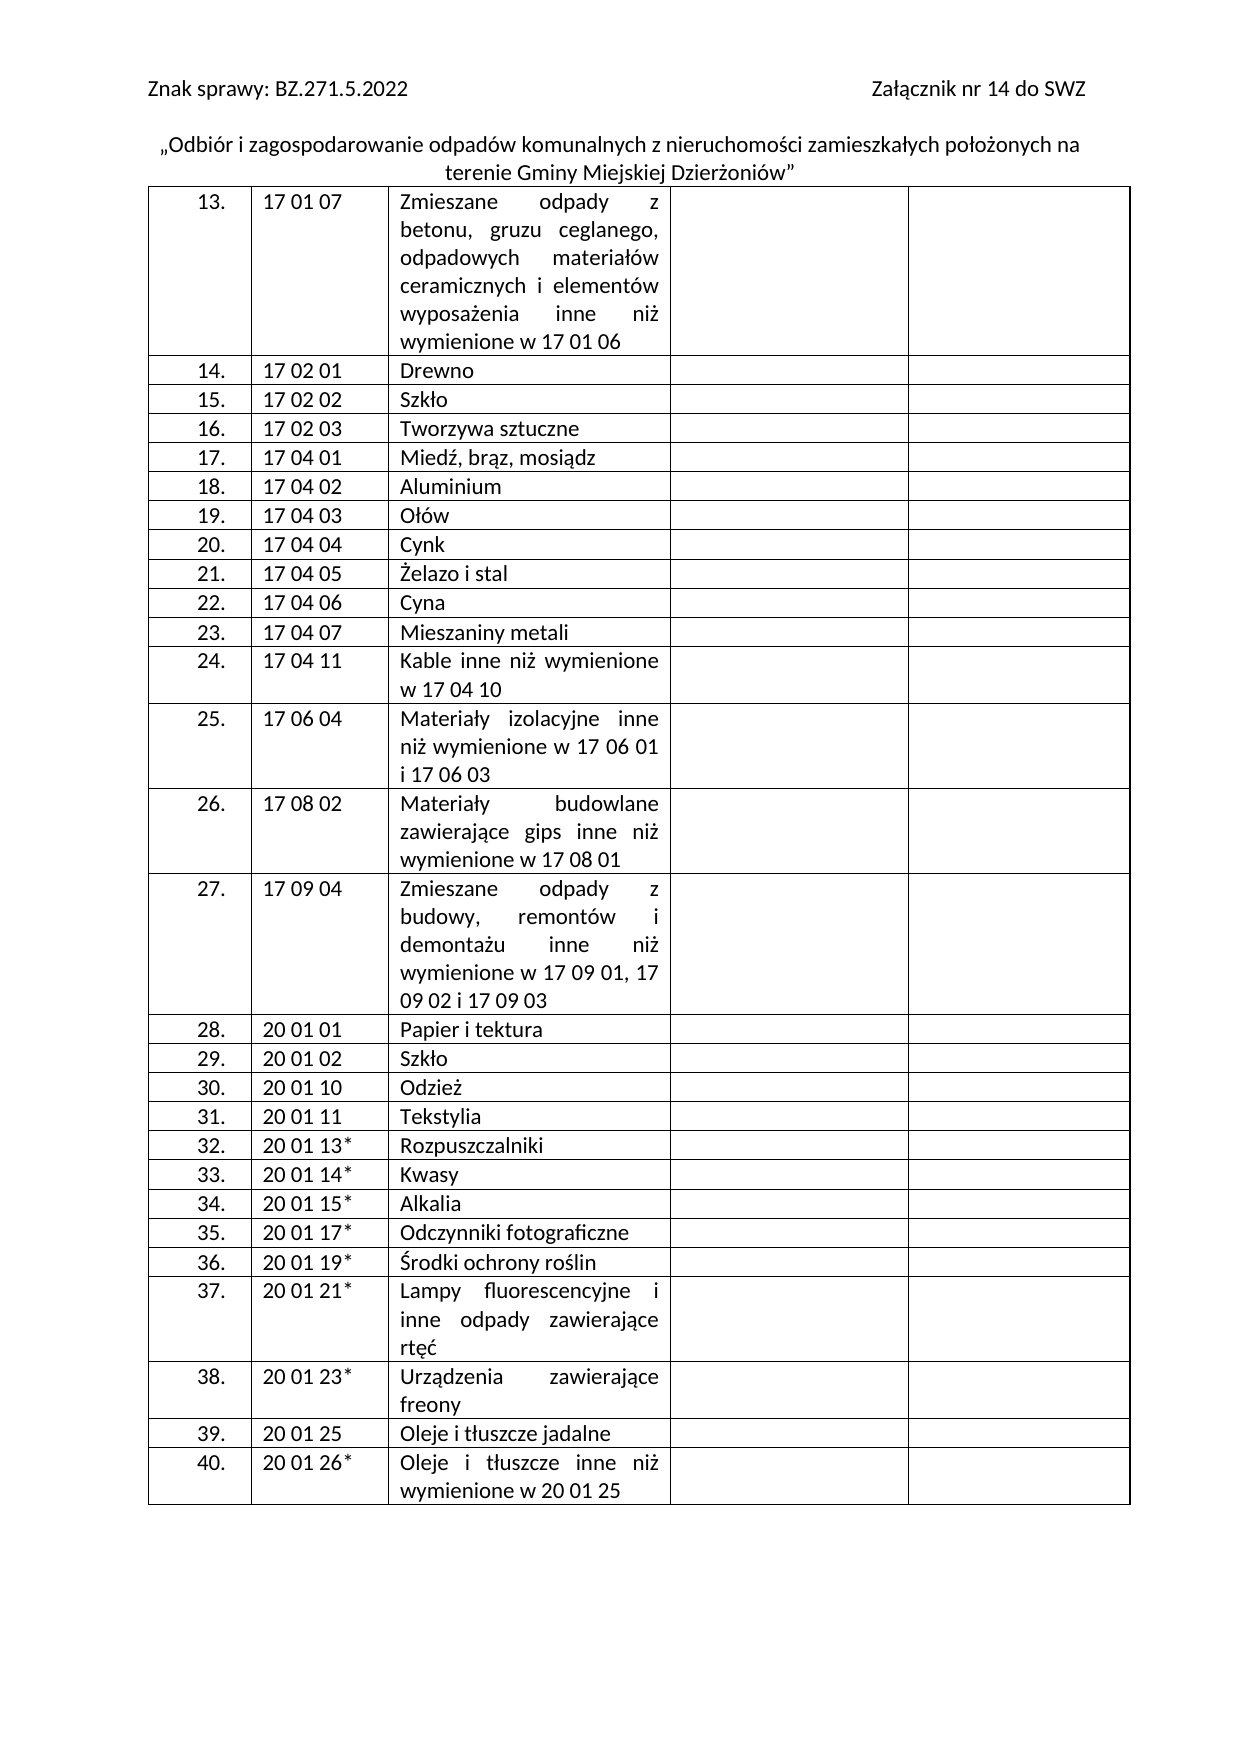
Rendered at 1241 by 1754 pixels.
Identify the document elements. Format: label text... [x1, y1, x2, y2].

table_cell [671, 1102, 908, 1130]
table_cell 17 04 03 [252, 501, 388, 529]
table_cell 17 04 11 [252, 647, 388, 703]
table_cell Oleje i tłuszcze inne niż wymienione w 20 01 25 [389, 1448, 670, 1504]
table_cell [909, 647, 1129, 703]
table_cell 17 02 02 [252, 385, 388, 413]
table_cell 20 01 01 [252, 1015, 388, 1043]
table_cell [149, 1131, 251, 1159]
table_cell [671, 1419, 908, 1447]
table_cell [909, 1277, 1129, 1361]
table_cell Tworzywa sztuczne [389, 414, 670, 442]
table_cell [149, 1219, 251, 1247]
table_cell [909, 1073, 1129, 1101]
table_cell Tekstylia [389, 1102, 670, 1130]
table_cell [909, 443, 1129, 471]
table_cell [149, 472, 251, 500]
table_cell Mieszaniny metali [389, 618, 670, 646]
table_cell [909, 1419, 1129, 1447]
table_cell [149, 618, 251, 646]
table_cell [671, 1131, 908, 1159]
table_cell [671, 1160, 908, 1188]
table_cell [671, 704, 908, 788]
table_cell [149, 1448, 251, 1504]
table_cell [671, 1248, 908, 1276]
table_cell Kwasy [389, 1160, 670, 1188]
table_cell [149, 414, 251, 442]
table_cell [909, 385, 1129, 413]
table_cell 17 04 07 [252, 618, 388, 646]
table_cell 20 01 26* [252, 1448, 388, 1504]
table_cell Oleje i tłuszcze jadalne [389, 1419, 670, 1447]
table_cell Zmieszane odpady z budowy, remontów i demontażu inne niż wymienione w 17 09 01, 17 09 02 i 17 09 03 [389, 874, 670, 1014]
table_cell [149, 1015, 251, 1043]
table_cell [909, 1362, 1129, 1418]
table_cell 20 01 14* [252, 1160, 388, 1188]
table_cell Materiały budowlane zawierające gips inne niż wymienione w 17 08 01 [389, 789, 670, 873]
table_cell [671, 1044, 908, 1072]
table_cell 20 01 15* [252, 1190, 388, 1217]
table_cell [671, 1448, 908, 1504]
table_cell [149, 1160, 251, 1188]
table_cell Aluminium [389, 472, 670, 500]
table_cell Szkło [389, 385, 670, 413]
table_cell [671, 789, 908, 873]
table_cell [909, 1044, 1129, 1072]
table_cell 17 04 04 [252, 530, 388, 558]
table_cell Środki ochrony roślin [389, 1248, 670, 1276]
table_cell [671, 385, 908, 413]
table_cell Szkło [389, 1044, 670, 1072]
table_cell [909, 560, 1129, 587]
table_cell [909, 1190, 1129, 1217]
table_cell [149, 356, 251, 384]
table_cell Cyna [389, 589, 670, 617]
table_cell [909, 1015, 1129, 1043]
table_cell [149, 1102, 251, 1130]
table_cell Drewno [389, 356, 670, 384]
table_cell 17 06 04 [252, 704, 388, 788]
table_cell [671, 501, 908, 529]
table_cell Miedź, brąz, mosiądz [389, 443, 670, 471]
table_cell 20 01 13* [252, 1131, 388, 1159]
table_cell [671, 1190, 908, 1217]
table_cell [149, 1073, 251, 1101]
table_cell [149, 874, 251, 1014]
table_cell [671, 187, 908, 355]
table_cell [671, 530, 908, 558]
table_cell Papier i tektura [389, 1015, 670, 1043]
table_cell [909, 1160, 1129, 1188]
table_cell Urządzenia zawierające freony [389, 1362, 670, 1418]
table_cell [149, 647, 251, 703]
table_cell Ołów [389, 501, 670, 529]
table_cell [909, 789, 1129, 873]
table_cell 17 04 01 [252, 443, 388, 471]
table_cell 20 01 21* [252, 1277, 388, 1361]
table_cell [149, 501, 251, 529]
table_cell [671, 443, 908, 471]
table_cell [149, 1419, 251, 1447]
table_cell Odczynniki fotograficzne [389, 1219, 670, 1247]
table_cell Cynk [389, 530, 670, 558]
table_cell 20 01 11 [252, 1102, 388, 1130]
table_cell 17 08 02 [252, 789, 388, 873]
table_cell [671, 414, 908, 442]
table_cell [149, 704, 251, 788]
table_cell [909, 874, 1129, 1014]
table_cell [909, 1448, 1129, 1504]
table_cell Odzież [389, 1073, 670, 1101]
table_cell [909, 356, 1129, 384]
table_cell 20 01 19* [252, 1248, 388, 1276]
table_cell Żelazo i stal [389, 560, 670, 587]
table_cell [149, 1044, 251, 1072]
table_cell 17 04 05 [252, 560, 388, 587]
table_cell [149, 385, 251, 413]
table_cell [909, 530, 1129, 558]
table_cell [909, 187, 1129, 355]
table_cell Zmieszane odpady z betonu, gruzu ceglanego, odpadowych materiałów ceramicznych i elementów wyposażenia inne niż wymienione w 17 01 06 [389, 187, 670, 355]
table_cell [149, 187, 251, 355]
table_cell [149, 1248, 251, 1276]
table_cell [149, 1190, 251, 1217]
table_cell [671, 618, 908, 646]
table_cell 20 01 25 [252, 1419, 388, 1447]
table_cell 17 09 04 [252, 874, 388, 1014]
table_cell [149, 1362, 251, 1418]
table_cell 20 01 10 [252, 1073, 388, 1101]
table_cell [149, 443, 251, 471]
table_cell [671, 874, 908, 1014]
table_cell 17 01 07 [252, 187, 388, 355]
table_cell 17 02 03 [252, 414, 388, 442]
table_cell 17 04 06 [252, 589, 388, 617]
table_cell [909, 1102, 1129, 1130]
table_cell [909, 1131, 1129, 1159]
table_cell [149, 789, 251, 873]
table_cell 20 01 02 [252, 1044, 388, 1072]
table_cell [909, 472, 1129, 500]
table_cell [909, 704, 1129, 788]
table_cell 20 01 17* [252, 1219, 388, 1247]
table_cell [671, 647, 908, 703]
table_cell [671, 472, 908, 500]
table_cell [671, 560, 908, 587]
table_cell [909, 414, 1129, 442]
table_cell [909, 501, 1129, 529]
table_cell 17 02 01 [252, 356, 388, 384]
table_cell [149, 530, 251, 558]
table_cell [149, 1277, 251, 1361]
table_cell [671, 589, 908, 617]
table_cell Alkalia [389, 1190, 670, 1217]
table_cell Materiały izolacyjne inne niż wymienione w 17 06 01 i 17 06 03 [389, 704, 670, 788]
table_cell 17 04 02 [252, 472, 388, 500]
table_cell [909, 1248, 1129, 1276]
table_cell Rozpuszczalniki [389, 1131, 670, 1159]
table_cell 20 01 23* [252, 1362, 388, 1418]
table_cell [671, 1277, 908, 1361]
table_cell [909, 1219, 1129, 1247]
table_cell [149, 560, 251, 587]
table_cell [909, 589, 1129, 617]
table_cell [671, 1073, 908, 1101]
table_cell Kable inne niż wymienione w 17 04 10 [389, 647, 670, 703]
table_cell Lampy fluorescencyjne i inne odpady zawierające rtęć [389, 1277, 670, 1361]
table_cell [671, 356, 908, 384]
table_cell [671, 1219, 908, 1247]
table_cell [909, 618, 1129, 646]
table_cell [671, 1015, 908, 1043]
table_cell [671, 1362, 908, 1418]
table_cell [149, 589, 251, 617]
